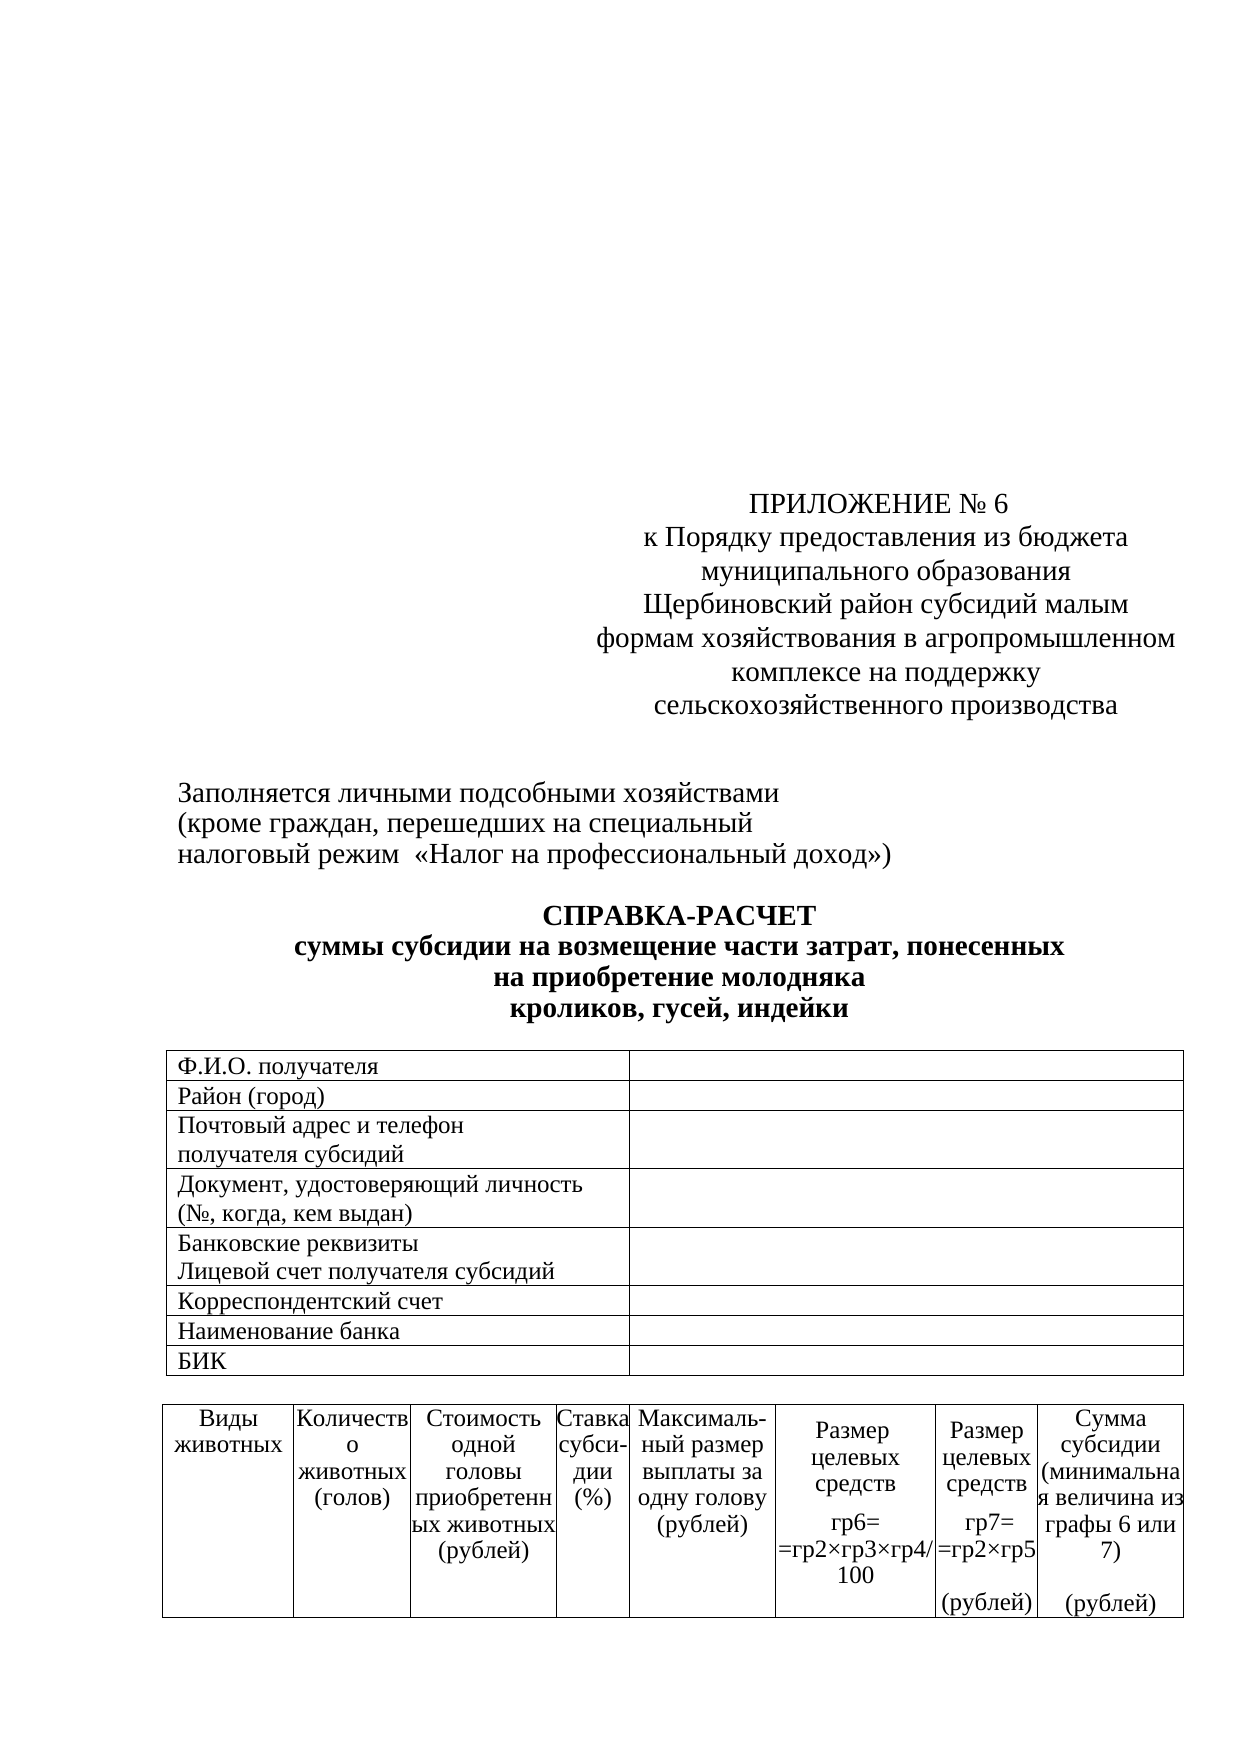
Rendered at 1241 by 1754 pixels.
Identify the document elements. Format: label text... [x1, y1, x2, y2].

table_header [1038, 1405, 1183, 1617]
text формам хозяйствования в агропромышленном комплексе на поддержку [591, 620, 1181, 687]
table_cell Район (город) [167, 1081, 629, 1109]
table_cell [630, 1169, 1183, 1227]
table_cell [630, 1286, 1183, 1315]
table_cell Банковские реквизиты Лицевой счет получателя субсидий [167, 1228, 629, 1285]
text на приобретение молодняка [177, 962, 1181, 993]
table_cell Корреспондентский счет [167, 1286, 629, 1315]
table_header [936, 1405, 1037, 1617]
table_cell [630, 1346, 1183, 1374]
table_header [630, 1051, 1183, 1080]
table_cell Документ, удостоверяющий личность (№, когда, кем выдан) [167, 1169, 629, 1227]
table_header Виды животных [163, 1405, 293, 1617]
table_cell [630, 1228, 1183, 1285]
table_cell БИК [167, 1346, 629, 1374]
text налоговый режим «Налог на профессиональный доход») [177, 839, 1181, 869]
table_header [630, 1405, 775, 1617]
text СПРАВКА-РАСЧЕТ [177, 900, 1181, 931]
text (кроме граждан, перешедших на специальный [177, 808, 1181, 839]
table_header Ф.И.О. получателя [167, 1051, 629, 1080]
text кроликов, гусей, индейки [177, 993, 1181, 1024]
table_cell [630, 1111, 1183, 1168]
text муниципального образования [591, 553, 1181, 587]
text суммы субсидии на возмещение части затрат, понесенных [177, 931, 1181, 962]
text к Порядку предоставления из бюджета [591, 519, 1181, 553]
table_cell [630, 1316, 1183, 1345]
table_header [776, 1405, 935, 1617]
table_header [557, 1405, 629, 1617]
table_cell Наименование банка [167, 1316, 629, 1345]
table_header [294, 1405, 410, 1617]
table_cell [630, 1081, 1183, 1109]
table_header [411, 1405, 556, 1617]
table_cell Почтовый адрес и телефон получателя субсидий [167, 1111, 629, 1168]
text сельскохозяйственного производства [591, 687, 1181, 721]
text Щербиновский район субсидий малым [591, 587, 1181, 620]
text ПРИЛОЖЕНИЕ № 6 [576, 486, 1181, 519]
text Заполняется личными подсобными хозяйствами [177, 778, 1181, 808]
